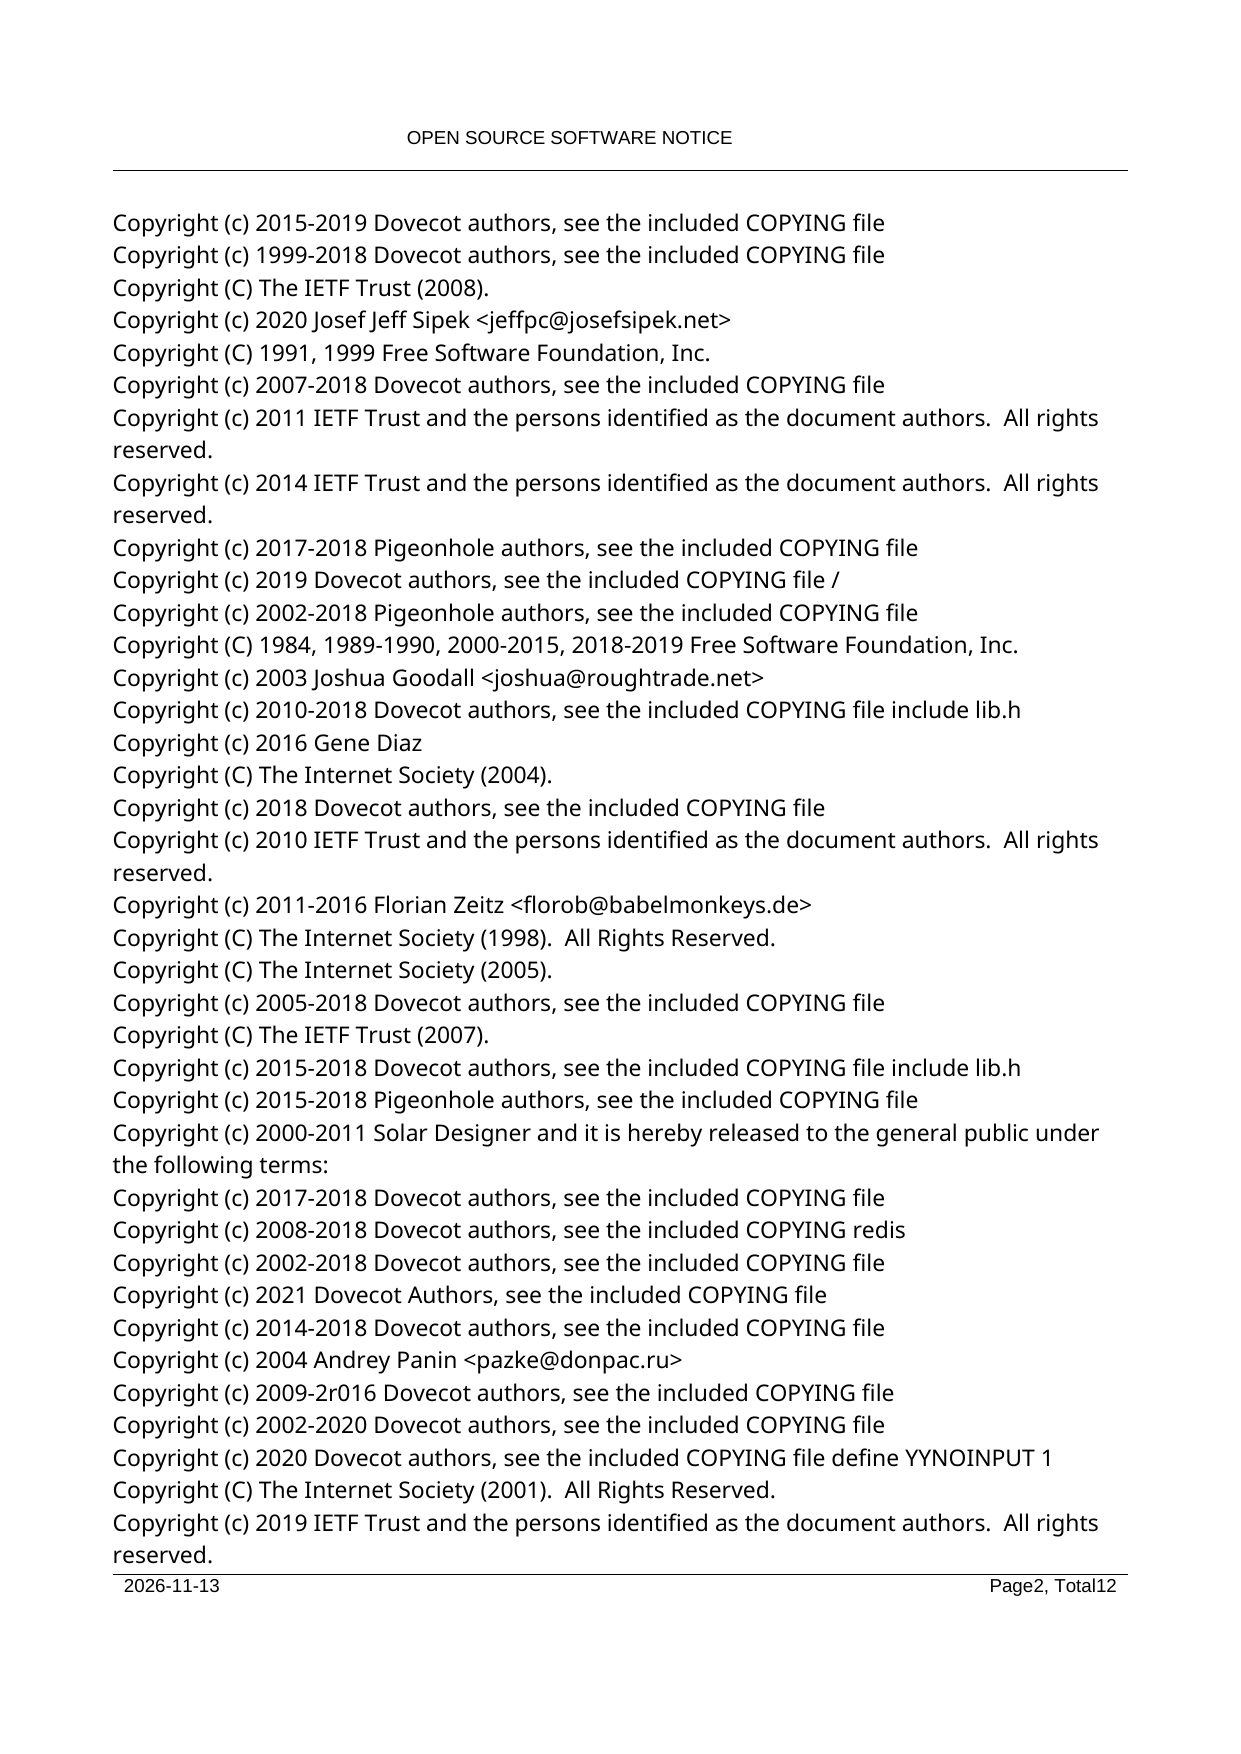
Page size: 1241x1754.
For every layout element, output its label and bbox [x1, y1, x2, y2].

text [112, 206, 1128, 1571]
